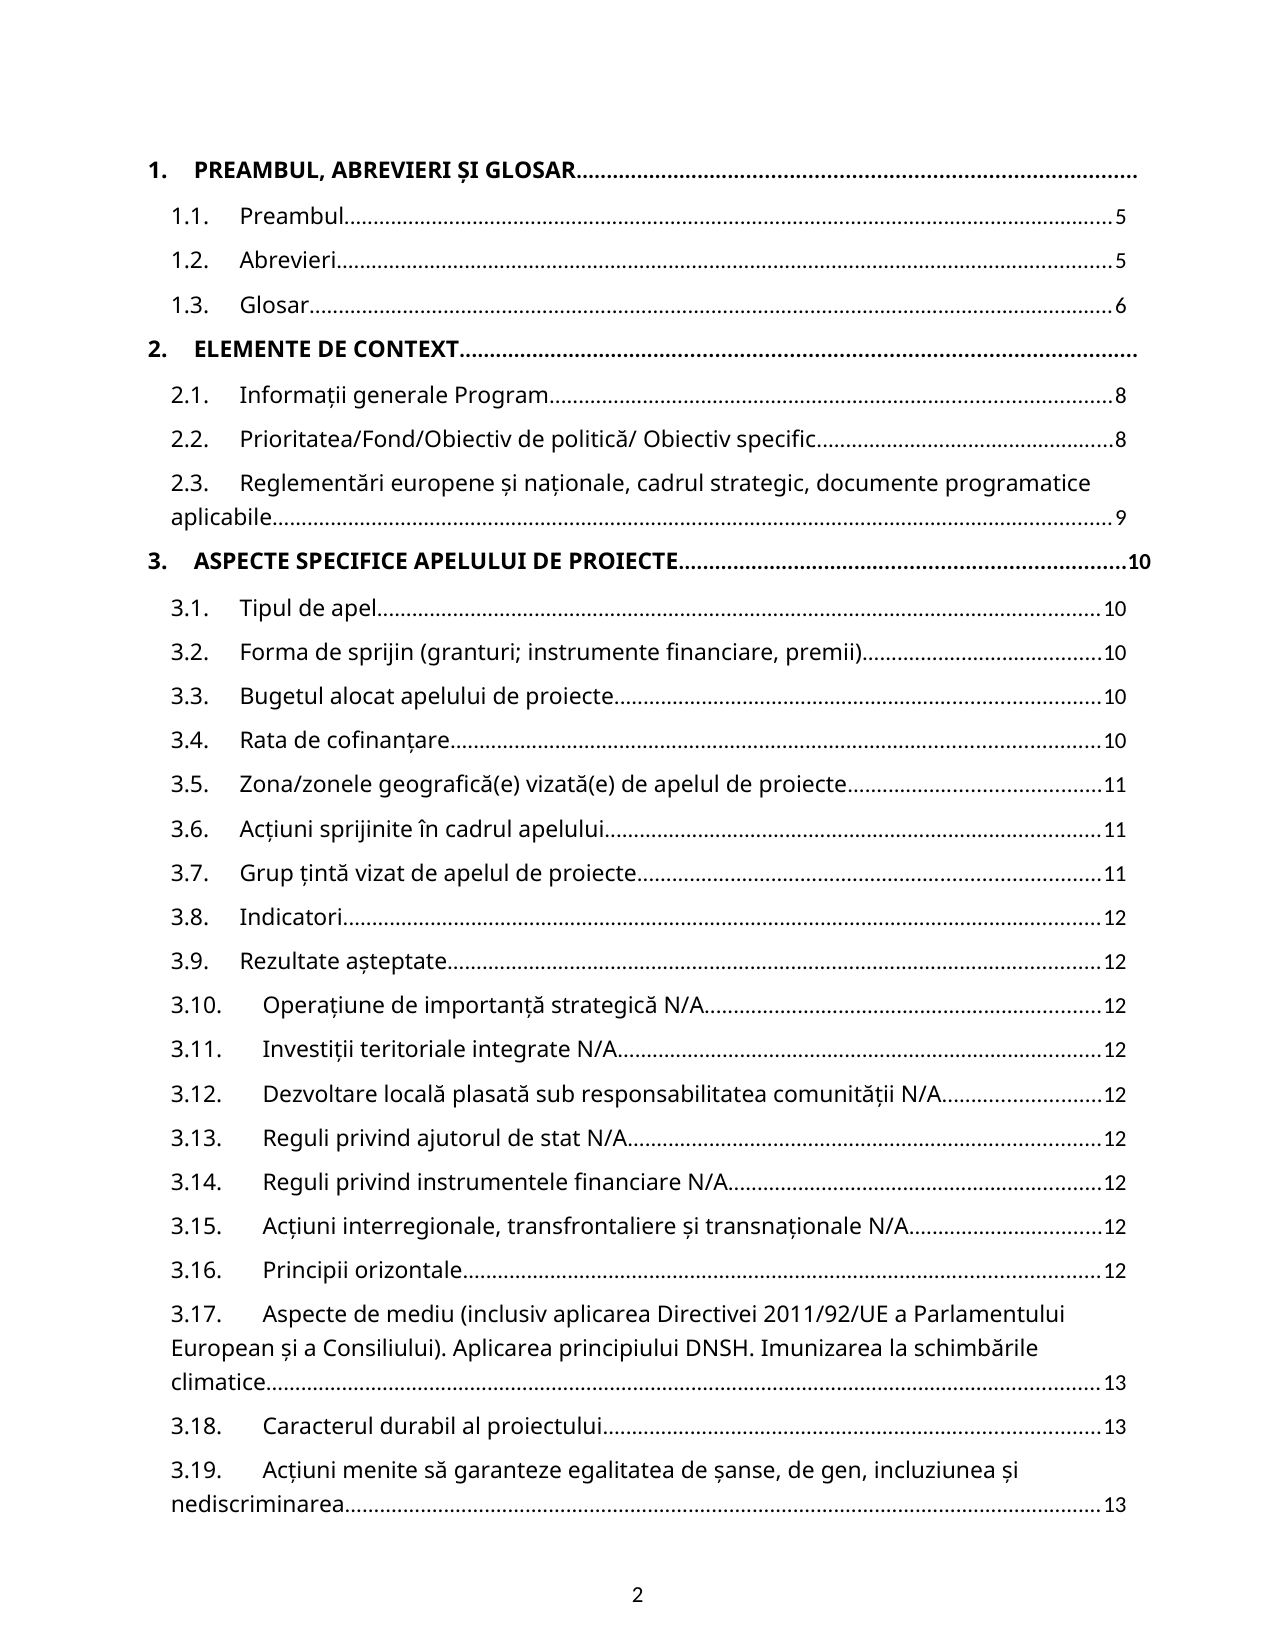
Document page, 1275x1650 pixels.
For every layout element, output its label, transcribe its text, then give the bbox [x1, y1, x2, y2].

text 3.4. Rata de cofinanțare 10 [171, 724, 1127, 755]
text 3.18. Caracterul durabil al proiectului 13 [171, 1410, 1127, 1441]
text 1.3. Glosar 6 [171, 288, 1127, 320]
text 3.12. Dezvoltare locală plasată sub responsabilitatea comunității N/A 12 [171, 1077, 1127, 1109]
text 3.17. Aspecte de mediu (inclusiv aplicarea Directivei 2011/92/UE a Parlamentului European și a Consiliului). Aplicarea principiului DNSH. Imunizarea la schimbările climatice 13 [171, 1298, 1127, 1397]
text 3.7. Grup țintă vizat de apelul de proiecte 11 [171, 857, 1127, 888]
text 2.1. Informații generale Program 8 [171, 379, 1127, 410]
text 3.9. Rezultate așteptate 12 [171, 945, 1127, 976]
text 3.16. Principii orizontale 12 [171, 1254, 1127, 1285]
text 3.10. Operațiune de importanță strategică N/A 12 [171, 989, 1127, 1020]
text 3. ASPECTE SPECIFICE APELULUI DE PROIECTE 10 [148, 545, 1127, 577]
text 1. PREAMBUL, ABREVIERI ȘI GLOSAR 5 [148, 154, 1127, 185]
text 3.14. Reguli privind instrumentele financiare N/A 12 [171, 1166, 1127, 1197]
text 1.2. Abrevieri 5 [171, 244, 1127, 276]
text 3.2. Forma de sprijin (granturi; instrumente financiare, premii) 10 [171, 636, 1127, 667]
text 3.19. Acțiuni menite să garanteze egalitatea de șanse, de gen, incluziunea și nediscriminarea 13 [171, 1454, 1127, 1519]
text 1.1. Preambul 5 [171, 200, 1127, 231]
text 3.1. Tipul de apel 10 [171, 592, 1127, 623]
text 3.15. Acțiuni interregionale, transfrontaliere și transnaționale N/A 12 [171, 1210, 1127, 1241]
text 3.13. Reguli privind ajutorul de stat N/A 12 [171, 1122, 1127, 1153]
text 3.11. Investiții teritoriale integrate N/A 12 [171, 1033, 1127, 1064]
text 3.5. Zona/zonele geografică(e) vizată(e) de apelul de proiecte 11 [171, 768, 1127, 799]
text 3.3. Bugetul alocat apelului de proiecte 10 [171, 680, 1127, 711]
text 3.8. Indicatori 12 [171, 901, 1127, 932]
text 2.2. Prioritatea/Fond/Obiectiv de politică/ Obiectiv specific 8 [171, 423, 1127, 454]
text 3.6. Acțiuni sprijinite în cadrul apelului 11 [171, 812, 1127, 844]
text 2.3. Reglementări europene și naționale, cadrul strategic, documente programatice aplicabile 9 [171, 467, 1127, 532]
text 2. ELEMENTE DE CONTEXT 8 [148, 333, 1127, 364]
